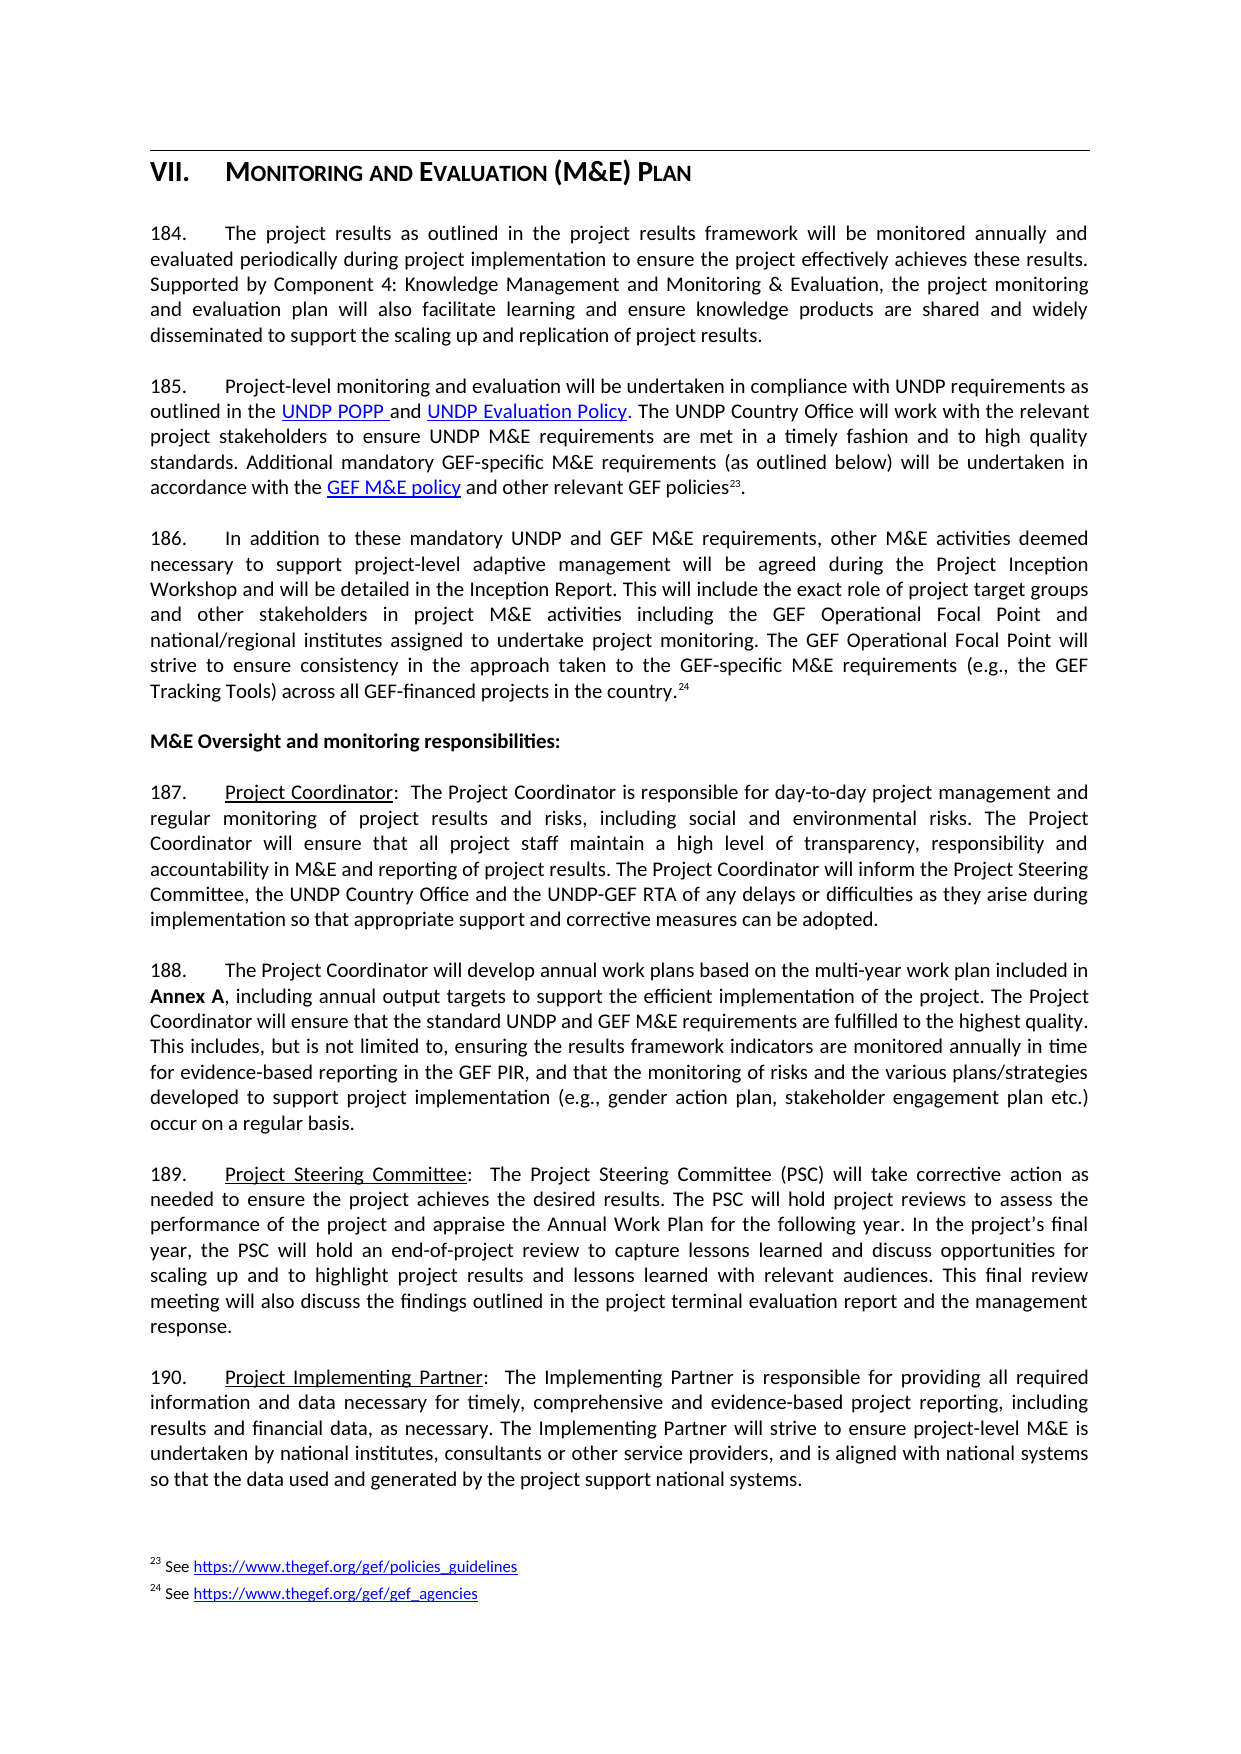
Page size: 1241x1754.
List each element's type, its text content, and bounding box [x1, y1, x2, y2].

list Project-level monitoring and evaluation will be undertaken in compliance with UNDP requirements as outlined in the UNDP POPP and UNDP Evaluation Policy. The UNDP Country Office will work with the relevant project stakeholders to ensure UNDP M&E requirements are met in a timely fashion and to high quality standards. Additional mandatory GEF-specific M&E requirements (as outlined below) will be undertaken in accordance with the GEF M&E policy and other relevant GEF policies. [150, 373, 1090, 500]
list Project Steering Committee: The Project Steering Committee (PSC) will take corrective action as needed to ensure the project achieves the desired results. The PSC will hold project reviews to assess the performance of the project and appraise the Annual Work Plan for the following year. In the project’s final year, the PSC will hold an end-of-project review to capture lessons learned and discuss opportunities for scaling up and to highlight project results and lessons learned with relevant audiences. This final review meeting will also discuss the findings outlined in the project terminal evaluation report and the management response. [150, 1161, 1090, 1339]
list The project results as outlined in the project results framework will be monitored annually and evaluated periodically during project implementation to ensure the project effectively achieves these results. Supported by Component 4: Knowledge Management and Monitoring & Evaluation, the project monitoring and evaluation plan will also facilitate learning and ensure knowledge products are shared and widely disseminated to support the scaling up and replication of project results. [150, 220, 1090, 347]
subtitle Monitoring and Evaluation (M&E) Plan [150, 151, 1090, 189]
text M&E Oversight and monitoring responsibilities: [150, 729, 1090, 754]
list Project Implementing Partner: The Implementing Partner is responsible for providing all required information and data necessary for timely, comprehensive and evidence-based project reporting, including results and financial data, as necessary. The Implementing Partner will strive to ensure project-level M&E is undertaken by national institutes, consultants or other service providers, and is aligned with national systems so that the data used and generated by the project support national systems. [150, 1364, 1090, 1491]
list In addition to these mandatory UNDP and GEF M&E requirements, other M&E activities deemed necessary to support project-level adaptive management will be agreed during the Project Inception Workshop and will be detailed in the Inception Report. This will include the exact role of project target groups and other stakeholders in project M&E activities including the GEF Operational Focal Point and national/regional institutes assigned to undertake project monitoring. The GEF Operational Focal Point will strive to ensure consistency in the approach taken to the GEF-specific M&E requirements (e.g., the GEF Tracking Tools) across all GEF-financed projects in the country. [150, 525, 1090, 703]
list Project Coordinator: The Project Coordinator is responsible for day-to-day project management and regular monitoring of project results and risks, including social and environmental risks. The Project Coordinator will ensure that all project staff maintain a high level of transparency, responsibility and accountability in M&E and reporting of project results. The Project Coordinator will inform the Project Steering Committee, the UNDP Country Office and the UNDP-GEF RTA of any delays or difficulties as they arise during implementation so that appropriate support and corrective measures can be adopted. [150, 779, 1090, 932]
list The Project Coordinator will develop annual work plans based on the multi-year work plan included in Annex A, including annual output targets to support the efficient implementation of the project. The Project Coordinator will ensure that the standard UNDP and GEF M&E requirements are fulfilled to the highest quality. This includes, but is not limited to, ensuring the results framework indicators are monitored annually in time for evidence-based reporting in the GEF PIR, and that the monitoring of risks and the various plans/strategies developed to support project implementation (e.g., gender action plan, stakeholder engagement plan etc.) occur on a regular basis. [150, 957, 1090, 1135]
